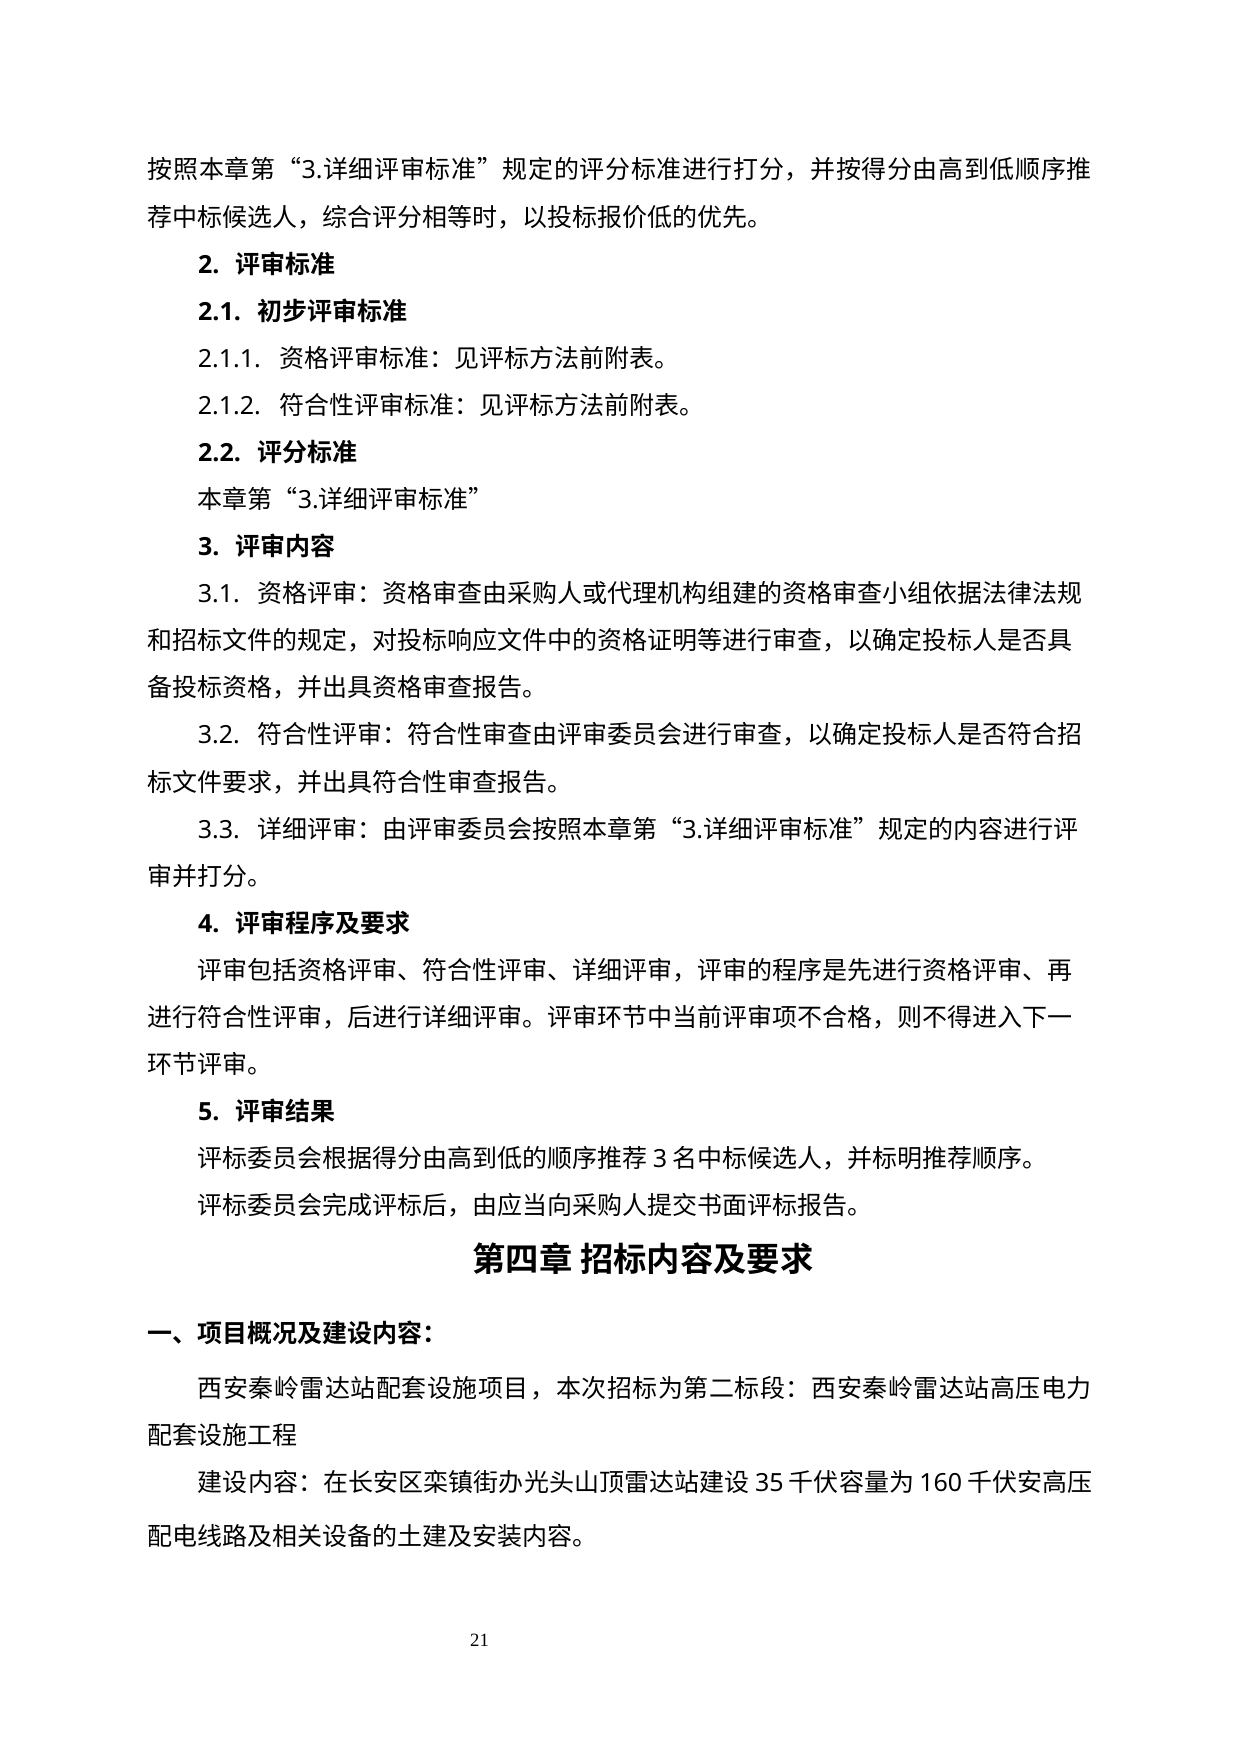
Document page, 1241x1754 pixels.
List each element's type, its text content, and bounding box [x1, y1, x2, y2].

list 符合性评审标准：见评标方法前附表。 [148, 385, 1093, 422]
list 评审结果 [148, 1092, 1093, 1128]
list 评分标准 [148, 432, 1093, 469]
list 初步评审标准 [148, 291, 1093, 327]
list 评审内容 [148, 527, 1093, 563]
list 本章第“3.详细评审标准” [148, 479, 1093, 516]
list 资格评审标准：见评标方法前附表。 [148, 338, 1093, 374]
list 建设内容：在长安区栾镇街办光头山顶雷达站建设35千伏容量为160千伏安高压配电线路及相关设备的土建及安装内容。 [148, 1462, 1093, 1553]
text 西安秦岭雷达站配套设施项目，本次招标为第二标段：西安秦岭雷达站高压电力配套设施工程 [148, 1368, 1093, 1451]
list 项目概况及建设内容： [148, 1314, 1093, 1350]
text 评标委员会完成评标后，由应当向采购人提交书面评标报告。 [148, 1186, 1093, 1222]
list 符合性评审：符合性审查由评审委员会进行审查，以确定投标人是否符合招标文件要求，并出具符合性审查报告。 [148, 715, 1093, 798]
subtitle 招标内容及要求 [193, 1233, 1093, 1281]
list 详细评审：由评审委员会按照本章第“3.详细评审标准”规定的内容进行评审并打分。 [148, 809, 1093, 892]
list 评审标准 [148, 244, 1093, 280]
text 评审包括资格评审、符合性评审、详细评审，评审的程序是先进行资格评审、再进行符合性评审，后进行详细评审。评审环节中当前评审项不合格，则不得进入下一环节评审。 [148, 950, 1093, 1081]
text 评标委员会根据得分由高到低的顺序推荐3名中标候选人，并标明推荐顺序。 [148, 1139, 1093, 1175]
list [148, 150, 1093, 233]
list 资格评审：资格审查由采购人或代理机构组建的资格审查小组依据法律法规和招标文件的规定，对投标响应文件中的资格证明等进行审查，以确定投标人是否具备投标资格，并出具资格审查报告。 [148, 574, 1093, 704]
list 评审程序及要求 [148, 903, 1093, 939]
